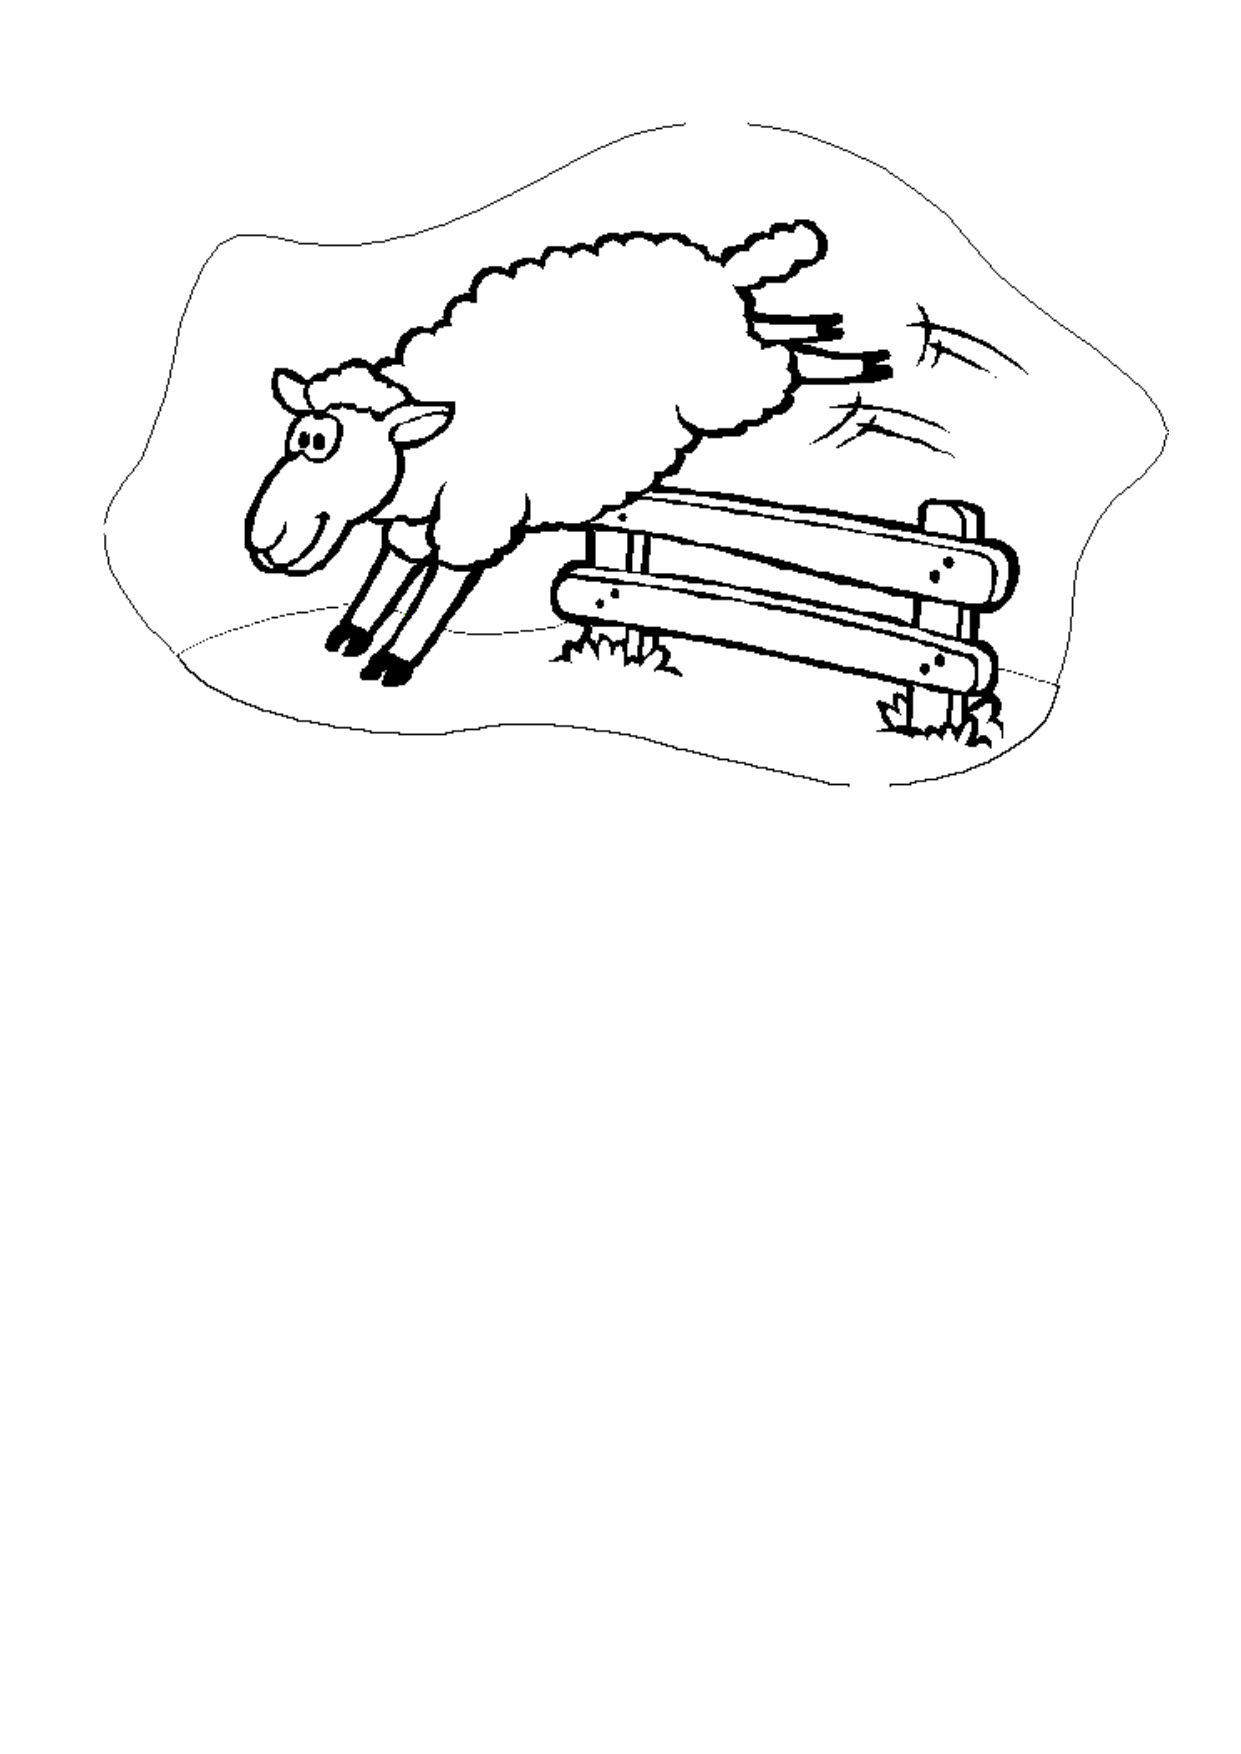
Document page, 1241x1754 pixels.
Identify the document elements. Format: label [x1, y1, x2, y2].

picture [103, 118, 1169, 794]
